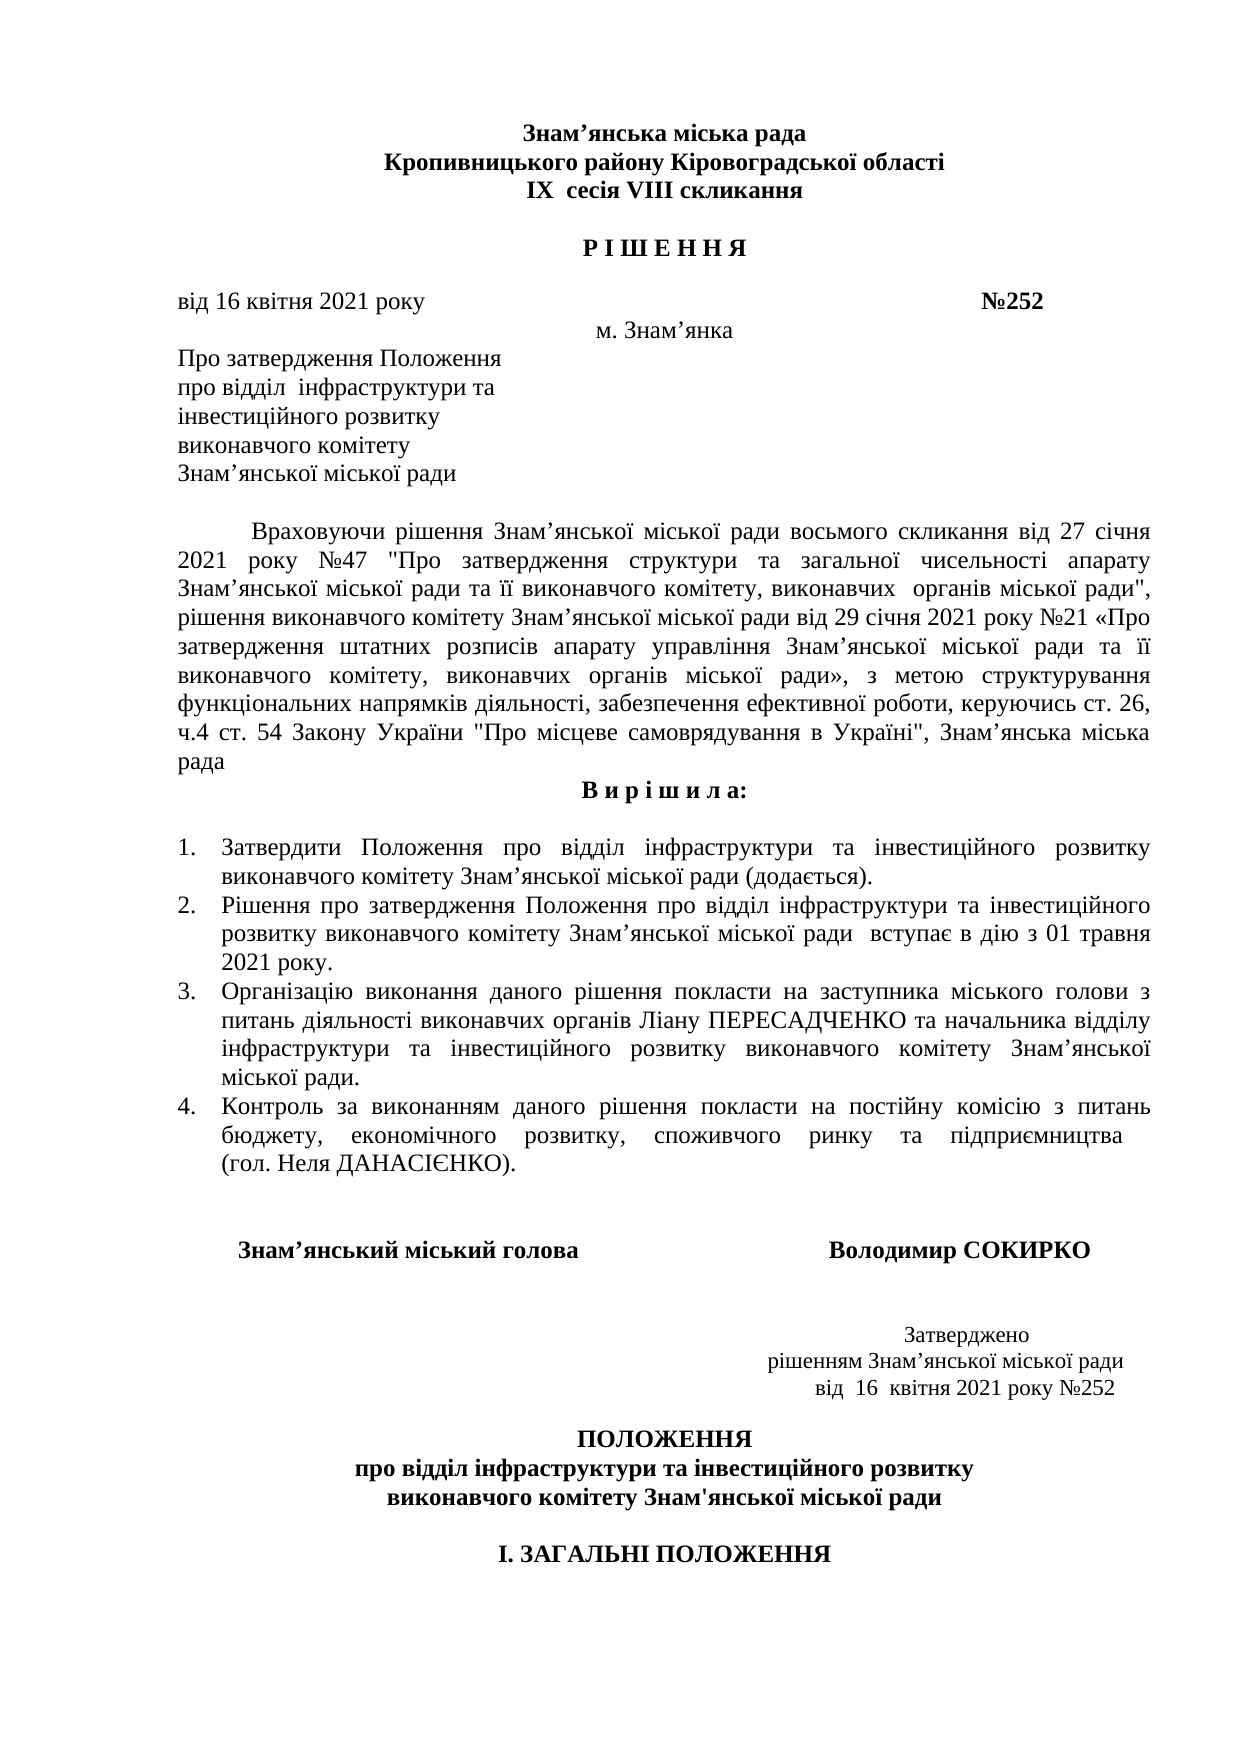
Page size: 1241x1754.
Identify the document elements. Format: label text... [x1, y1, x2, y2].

text Про затвердження Положення [177, 343, 1152, 372]
text м. Знам’янка [177, 315, 1152, 343]
text від 16 квітня 2021 року №252 [815, 1374, 1148, 1400]
text Затверджено [841, 1321, 1152, 1347]
list Організацію виконання даного рішення покласти на заступника міського голови з питань діяльності виконавчих органів Ліану ПЕРЕСАДЧЕНКО та начальника відділу інфраструктури та інвестиційного розвитку виконавчого комітету Знам’янської міської ради. [177, 976, 1152, 1091]
text про відділ інфраструктури та [177, 372, 1152, 401]
list Затвердити Положення про відділ інфраструктури та інвестиційного розвитку виконавчого комітету Знам’янської міської ради (додається). [177, 832, 1152, 890]
text від 16 квітня 2021 року №252 [177, 286, 1152, 315]
text ПОЛОЖЕННЯ [177, 1424, 1152, 1453]
text Знам’янський міський голова Володимир СОКИРКО [177, 1235, 1152, 1263]
text І. ЗАГАЛЬНІ ПОЛОЖЕННЯ [177, 1539, 1152, 1568]
list Контроль за виконанням даного рішення покласти на постійну комісію з питань бюджету, економічного розвитку, споживчого ринку та підприємництва (гол. Неля ДАНАСІЄНКО). [177, 1091, 1152, 1177]
text виконавчого комітету Знам'янської міської ради [177, 1482, 1152, 1510]
text Знам’янської міської ради [177, 458, 1152, 487]
text Р І Ш Е Н Н Я [177, 233, 1152, 262]
text Враховуючи рішення Знам’янської міської ради восьмого скликання від 27 січня 2021 року №47 "Про затвердження структури та загальної чисельності апарату Знам’янської міської ради та її виконавчого комітету, виконавчих органів міської ради", рішення виконавчого комітету Знам’янської міської ради від 29 січня 2021 року №21 «Про затвердження штатних розписів апарату управління Знам’янської міської ради та її виконавчого комітету, виконавчих органів міської ради», з метою структурування функціональних напрямків діяльності, забезпечення ефективної роботи, керуючись ст. 26, ч.4 ст. 54 Закону України "Про місцеве самоврядування в Україні", Знам’янська міська рада [177, 516, 1152, 775]
text виконавчого комітету [177, 430, 1152, 458]
text про відділ інфраструктури та інвестиційного розвитку [177, 1453, 1152, 1482]
text Знам’янська міська рада [177, 118, 1152, 147]
list Рішення про затвердження Положення про відділ інфраструктури та інвестиційного розвитку виконавчого комітету Знам’янської міської ради вступає в дію з 01 травня 2021 року. [177, 890, 1152, 976]
text рішенням Знам’янської міської ради [741, 1347, 1148, 1374]
text Кропивницького району Кіровоградської області [177, 147, 1152, 176]
text інвестиційного розвитку [177, 401, 1152, 430]
text В и р і ш и л а: [177, 775, 1152, 803]
text IX сесія VIIІ скликання [177, 176, 1152, 204]
